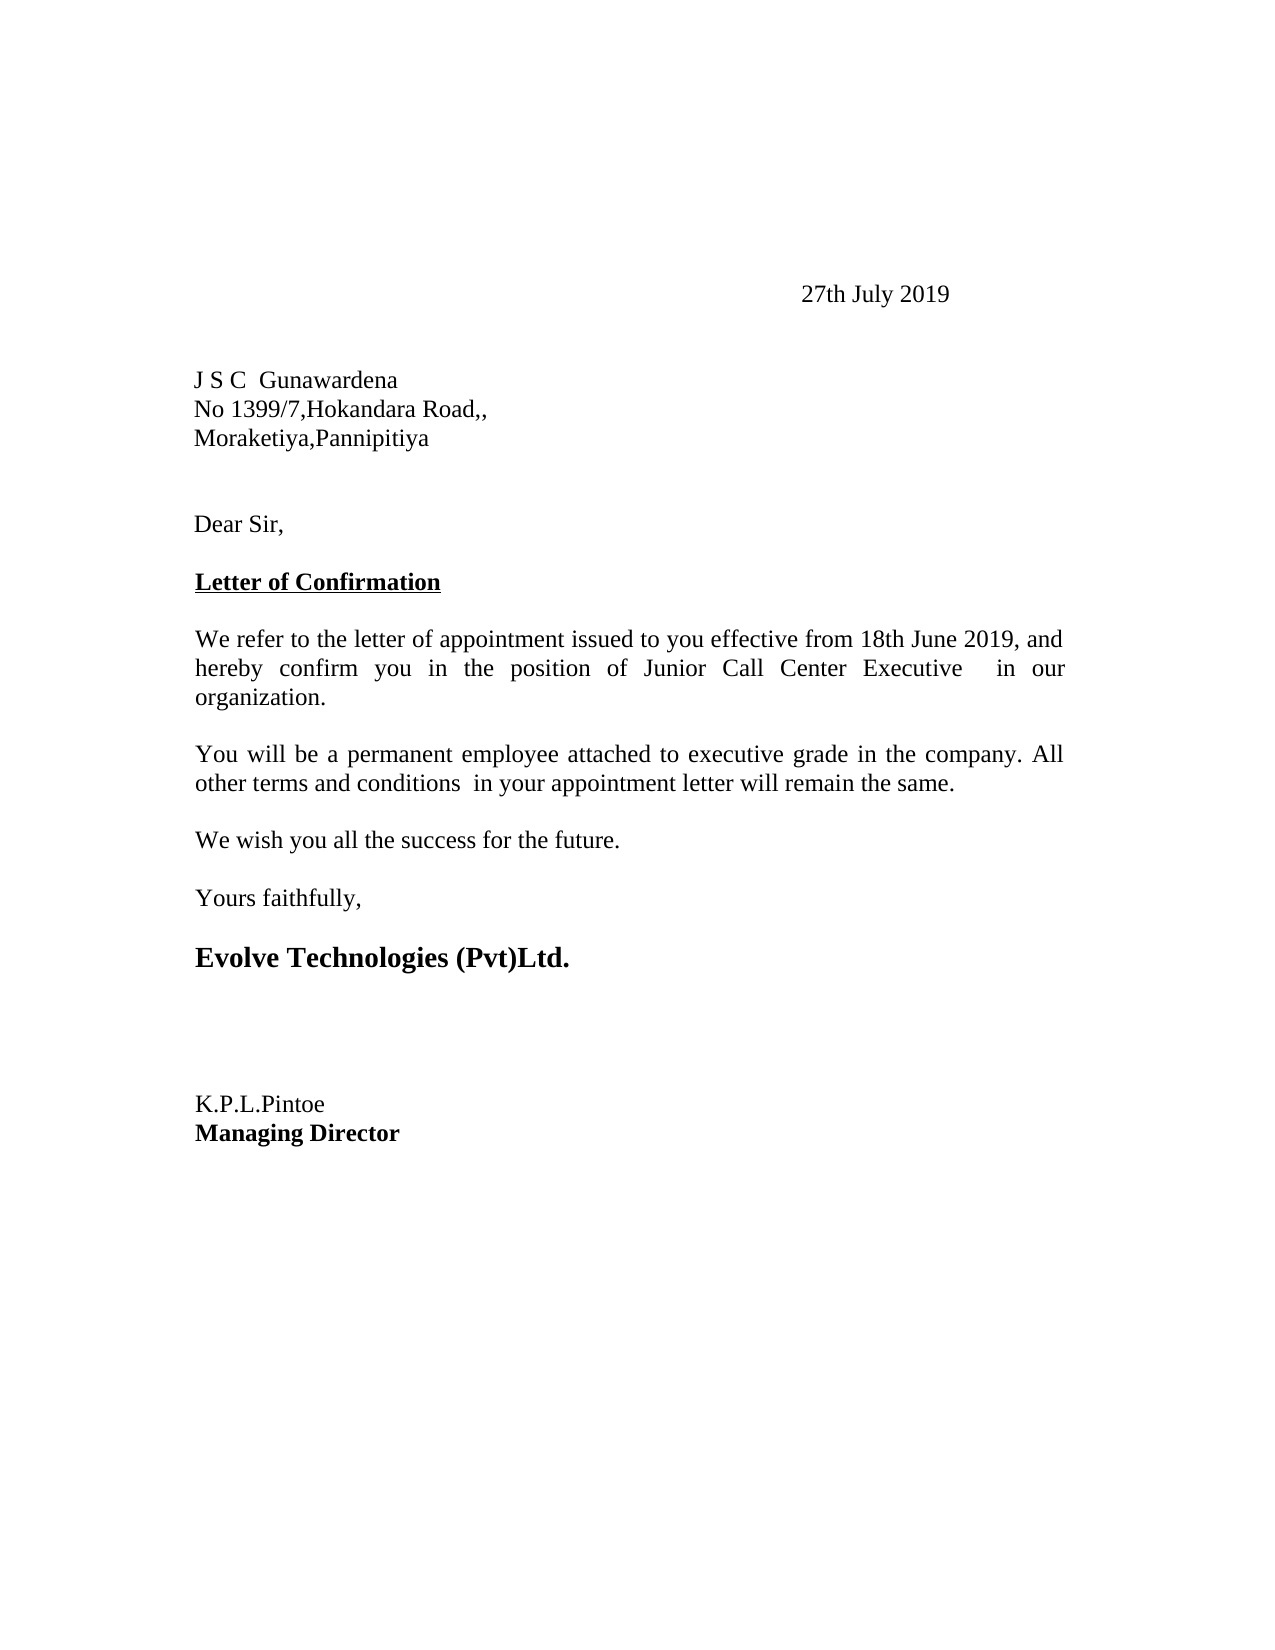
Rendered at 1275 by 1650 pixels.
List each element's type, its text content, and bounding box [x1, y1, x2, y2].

text Dear Sir, [150, 509, 1125, 538]
text Letter of Confirmation [195, 567, 1065, 596]
text J S C Gunawardena [150, 366, 1125, 394]
text You will be a permanent employee attached to executive grade in the company. All other terms and conditions in your appointment letter will remain the same. [195, 739, 1065, 797]
text No 1399/7,Hokandara Road,, [150, 394, 1125, 423]
text Yours faithfully, [195, 883, 1065, 912]
text Evolve Technologies (Pvt)Ltd. [195, 941, 1065, 974]
text We refer to the letter of appointment issued to you effective from 18th June 2019, and hereby confirm you in the position of Junior Call Center Executive in our organization. [195, 624, 1065, 711]
text Moraketiya,Pannipitiya [150, 423, 1125, 452]
text We wish you all the success for the future. [195, 826, 1065, 854]
text 27th July 2019 [195, 279, 1065, 308]
text K.P.L.Pintoe [195, 1089, 1065, 1118]
text Managing Director [195, 1118, 1065, 1147]
